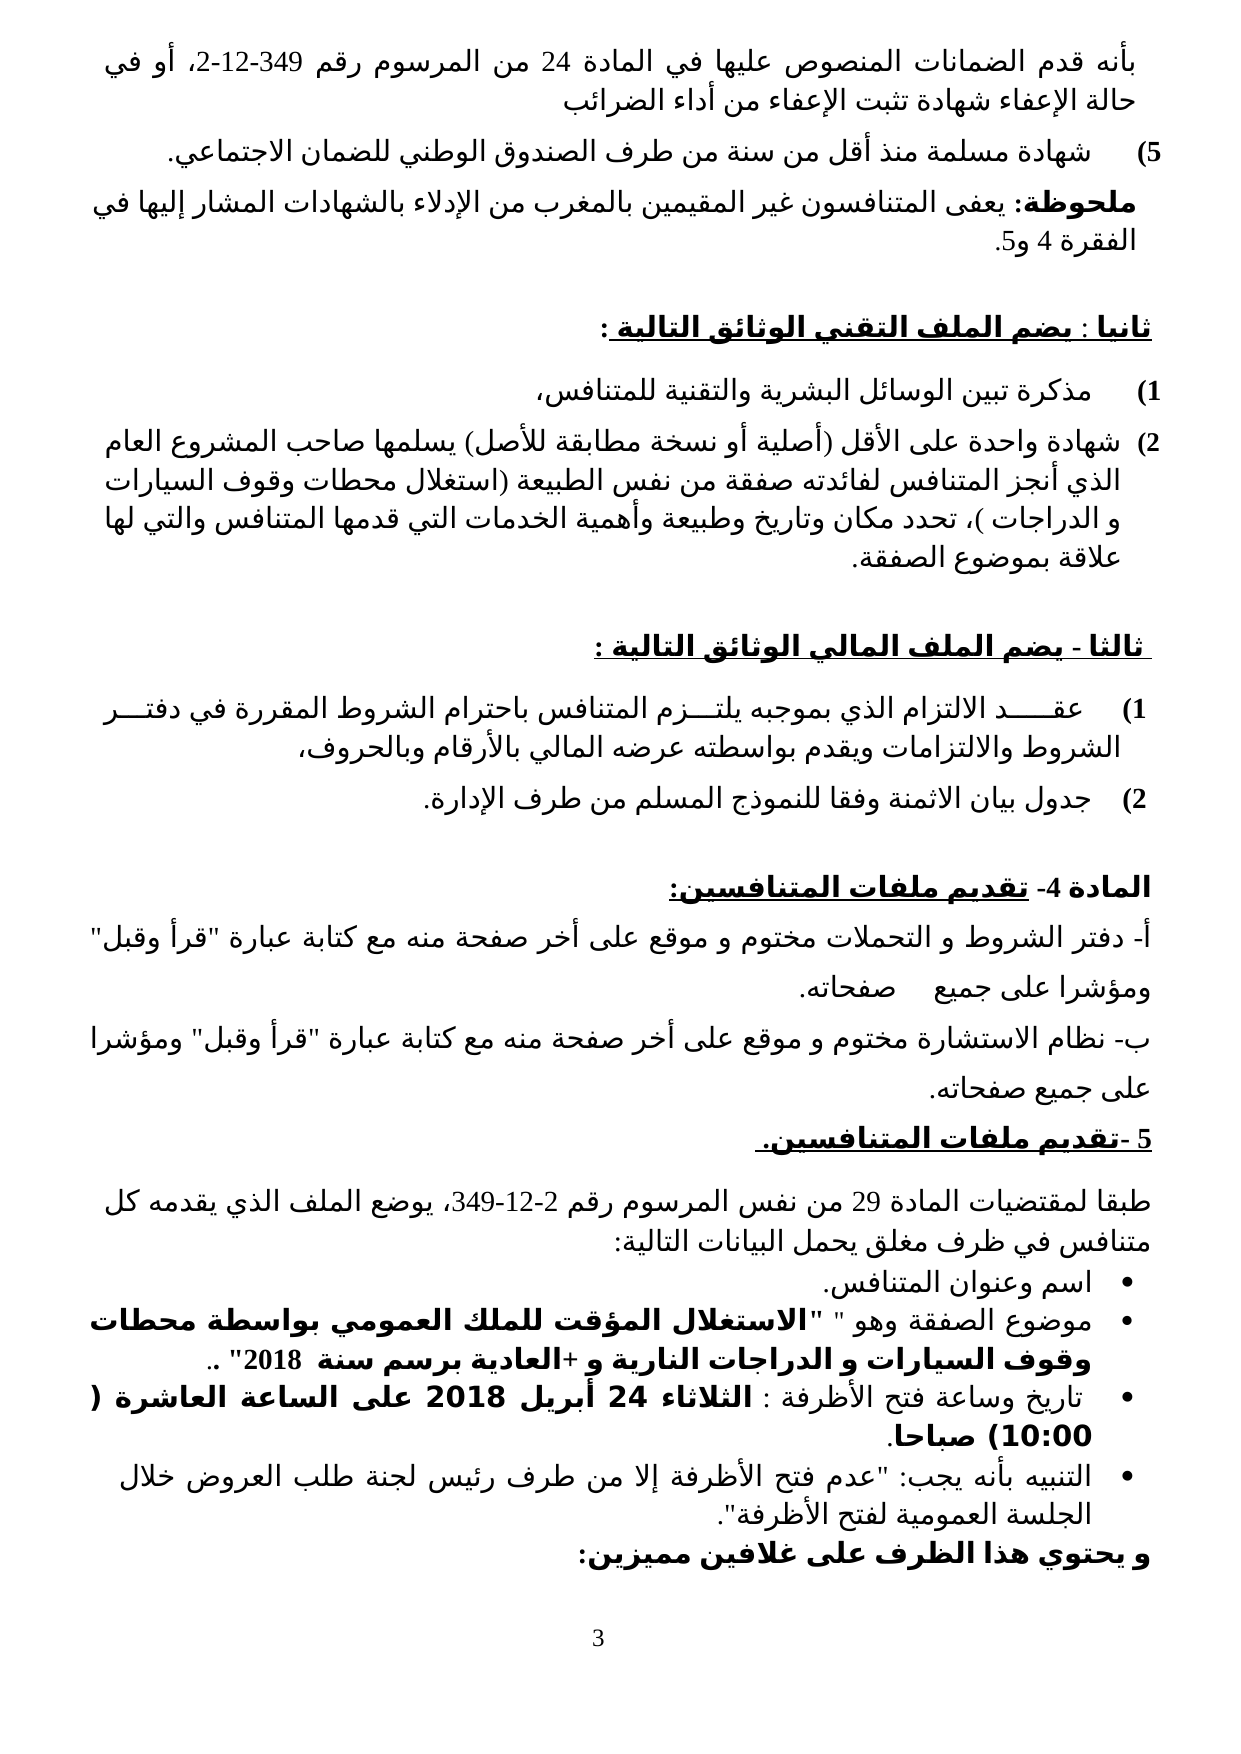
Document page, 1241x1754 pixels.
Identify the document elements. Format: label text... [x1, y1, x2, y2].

text أ- دفتر الشروط و التحملات مختوم و موقع على أخر صفحة منه مع كتابة عبارة "قرأ وقبل" ومؤشرا على جميع صفحاته. [89, 920, 1152, 1004]
text طبقا لمقتضيات المادة 29 من نفس المرسوم رقم 2-12-349، يوضع الملف الذي يقدمه كل متنافس في ظرف مغلق يحمل البيانات التالية: [103, 1184, 1152, 1258]
text 5 -تقديم ملفات المتنافسين. [89, 1121, 1152, 1155]
text المادة 4- تقديم ملفات المتنافسين: [89, 870, 1152, 903]
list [103, 44, 1137, 116]
text ثانيا : يضم الملف التقني الوثائق التالية : [74, 310, 1152, 344]
list شهادة مسلمة منذ أقل من سنة من طرف الصندوق الوطني للضمان الاجتماعي. [103, 134, 1137, 167]
list جدول بيان الاثمنة وفقا للنموذج المسلم من طرف الإدارة. [103, 781, 1122, 814]
list تاريخ وساعة فتح الأظرفة : الثلاثاء 24 أبريل 2018 على الساعة العاشرة (10:00) صباحا. [89, 1380, 1122, 1454]
text و يحتوي هذا الظرف على غلافين مميزين: [89, 1536, 1152, 1569]
text ملحوظة: يعفى المتنافسون غير المقيمين بالمغرب من الإدلاء بالشهادات المشار إليها في الفقرة 4 و5. [89, 185, 1137, 257]
list مذكرة تبين الوسائل البشرية والتقنية للمتنافس، [103, 373, 1152, 407]
list اسم وعنوان المتنافس. [89, 1265, 1122, 1298]
text ثالثا - يضم الملف المالي الوثائق التالية : [74, 629, 1152, 662]
list التنبيه بأنه يجب: "عدم فتح الأظرفة إلا من طرف رئيس لجنة طلب العروض خلال الجلسة العمومية لفتح الأظرفة". [118, 1459, 1122, 1531]
list شهادة واحدة على الأقل (أصلية أو نسخة مطابقة للأصل) يسلمها صاحب المشروع العام الذي أنجز المتنافس لفائدته صفقة من نفس الطبيعة (استغلال محطات وقوف السيارات و الدراجات )، تحدد مكان وتاريخ وطبيعة وأهمية الخدمات التي قدمها المتنافس والتي لها علاقة بموضوع الصفقة. [103, 424, 1137, 573]
text ب- نظام الاستشارة مختوم و موقع على أخر صفحة منه مع كتابة عبارة "قرأ وقبل" ومؤشرا على جميع صفحاته. [89, 1021, 1152, 1105]
list موضوع الصفقة وهو " "الاستغلال المؤقت للملك العمومي بواسطة محطات وقوف السيارات و الدراجات النارية و +العادية برسم سنة 2018" .. [89, 1303, 1122, 1375]
list عقـــــد الالتزام الذي بموجبه يلتـــزم المتنافس باحترام الشروط المقررة في دفتـــر الشروط والالتزامات ويقدم بواسطته عرضه المالي بالأرقام وبالحروف، [103, 691, 1122, 763]
